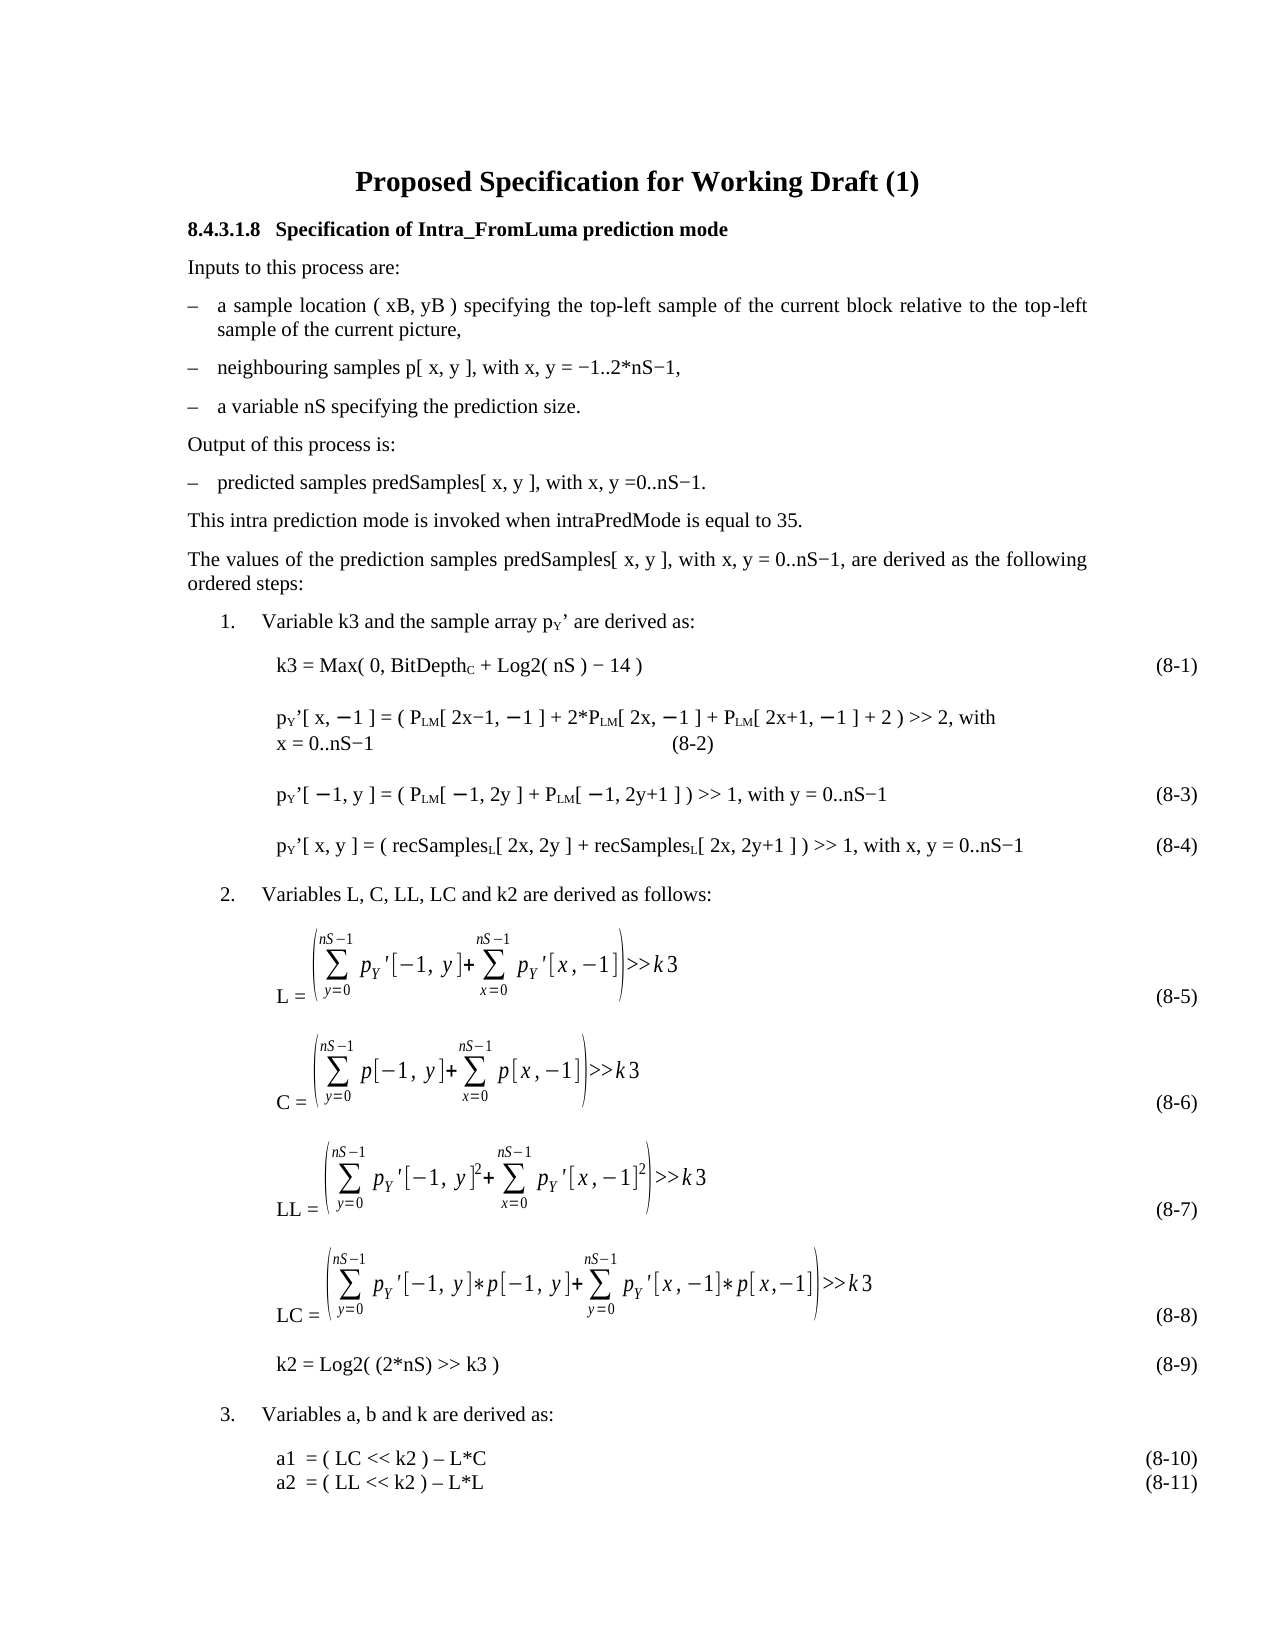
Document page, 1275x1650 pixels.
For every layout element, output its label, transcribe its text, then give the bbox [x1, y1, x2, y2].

list Variables L, C, LL, LC and k2 are derived as follows: [220, 882, 1087, 906]
text Output of this process is: [187, 432, 1087, 456]
text – a variable nS specifying the prediction size. [187, 393, 1087, 418]
text The values of the prediction samples predSamples[ x, y ], with x, y = 0..nS−1, are derived as the following ordered steps: [187, 546, 1087, 594]
text – predicted samples predSamples[ x, y ], with x, y =0..nS−1. [187, 470, 1087, 494]
text This intra prediction mode is invoked when intraPredMode is equal to 35. [187, 508, 1087, 532]
text – a sample location ( xB, yB ) specifying the top-left sample of the current block relative to the top-left sample of the current picture, [187, 293, 1087, 341]
subtitle Specification of Intra_FromLuma prediction mode [187, 217, 1087, 241]
list Variables a, b and k are derived as: [220, 1401, 1087, 1426]
list Variable k3 and the sample array pY’ are derived as: [220, 609, 1087, 633]
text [276, 1446, 1087, 1494]
text – neighbouring samples p[ x, y ], with x, y = −1..2*nS−1, [187, 355, 1087, 379]
text Proposed Specification for Working Draft (1) [187, 164, 1087, 198]
text Inputs to this process are: [187, 255, 1087, 279]
